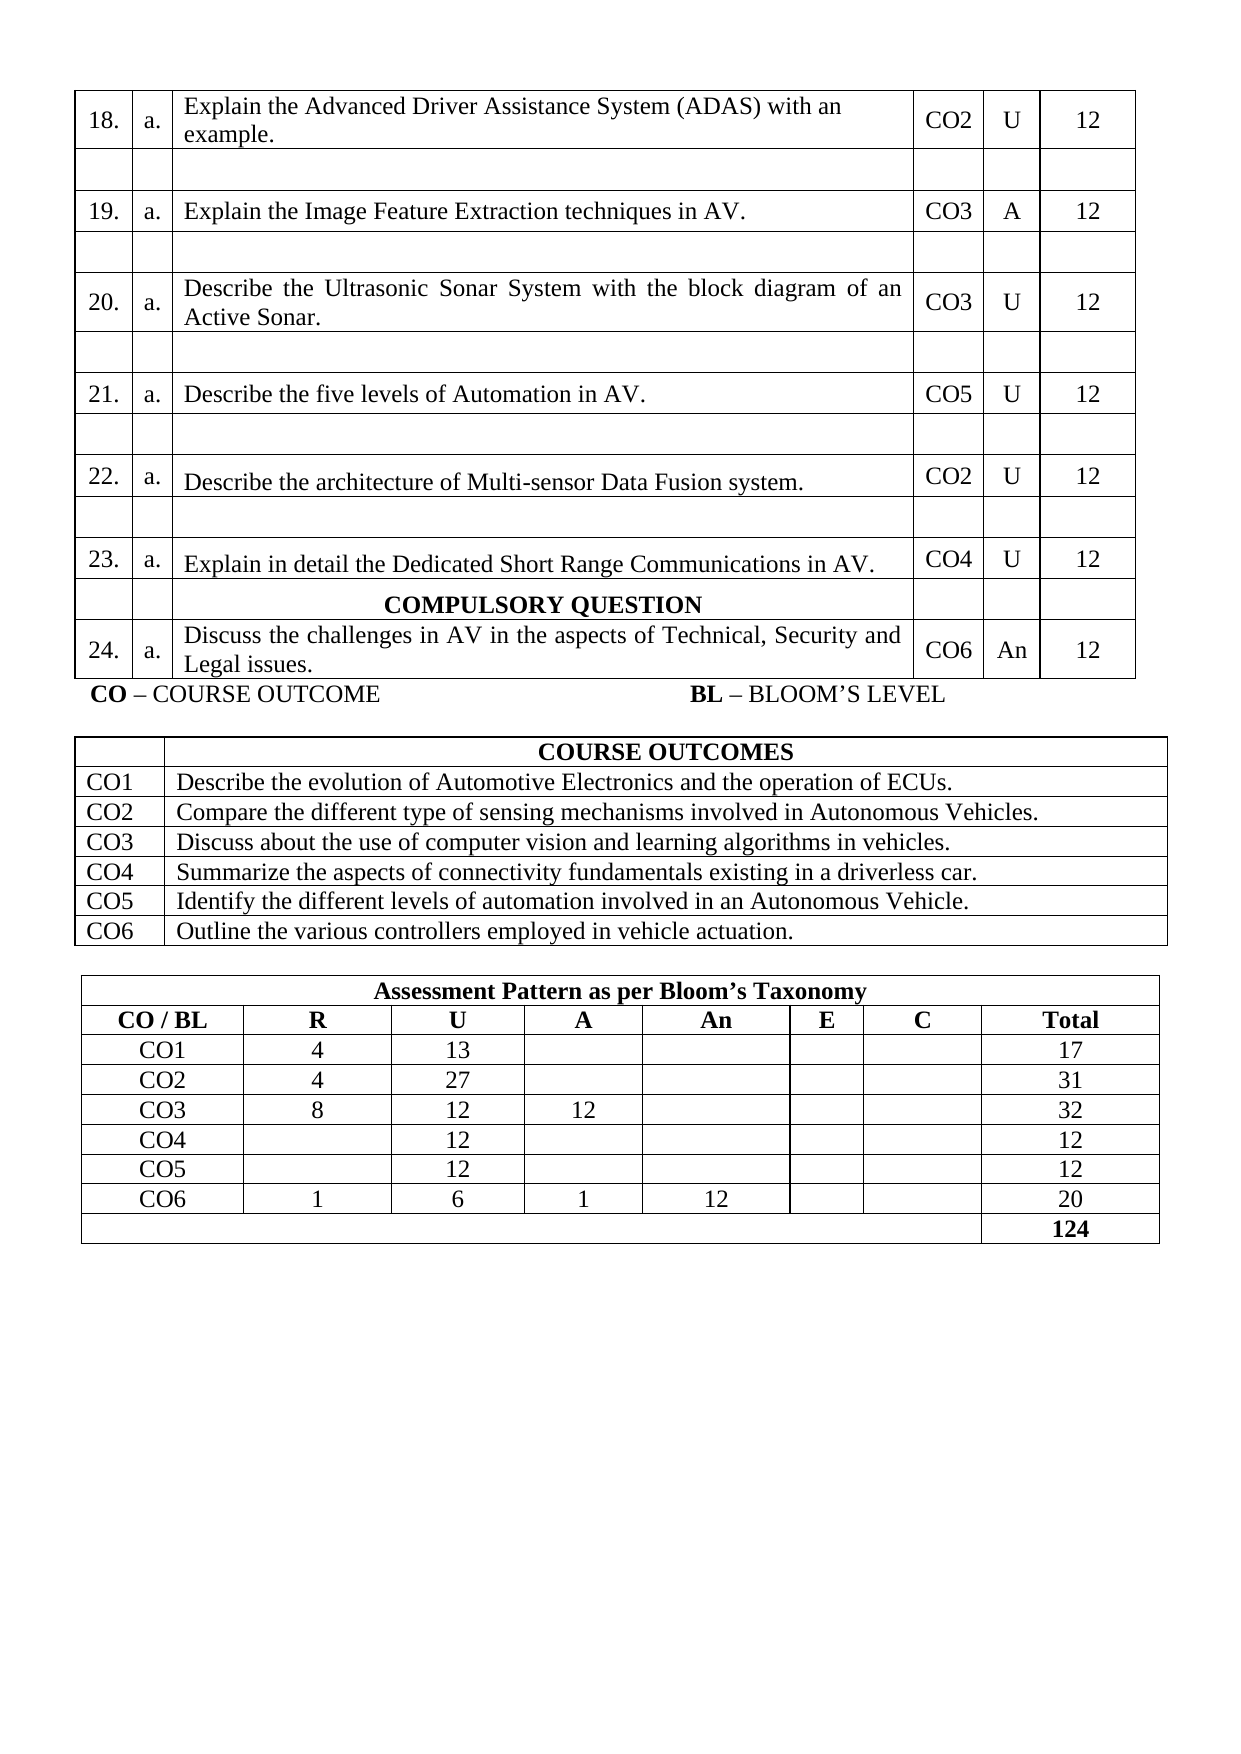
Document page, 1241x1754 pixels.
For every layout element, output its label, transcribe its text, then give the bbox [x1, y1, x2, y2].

text CO – COURSE OUTCOME BL – BLOOM’S LEVEL [90, 679, 1150, 708]
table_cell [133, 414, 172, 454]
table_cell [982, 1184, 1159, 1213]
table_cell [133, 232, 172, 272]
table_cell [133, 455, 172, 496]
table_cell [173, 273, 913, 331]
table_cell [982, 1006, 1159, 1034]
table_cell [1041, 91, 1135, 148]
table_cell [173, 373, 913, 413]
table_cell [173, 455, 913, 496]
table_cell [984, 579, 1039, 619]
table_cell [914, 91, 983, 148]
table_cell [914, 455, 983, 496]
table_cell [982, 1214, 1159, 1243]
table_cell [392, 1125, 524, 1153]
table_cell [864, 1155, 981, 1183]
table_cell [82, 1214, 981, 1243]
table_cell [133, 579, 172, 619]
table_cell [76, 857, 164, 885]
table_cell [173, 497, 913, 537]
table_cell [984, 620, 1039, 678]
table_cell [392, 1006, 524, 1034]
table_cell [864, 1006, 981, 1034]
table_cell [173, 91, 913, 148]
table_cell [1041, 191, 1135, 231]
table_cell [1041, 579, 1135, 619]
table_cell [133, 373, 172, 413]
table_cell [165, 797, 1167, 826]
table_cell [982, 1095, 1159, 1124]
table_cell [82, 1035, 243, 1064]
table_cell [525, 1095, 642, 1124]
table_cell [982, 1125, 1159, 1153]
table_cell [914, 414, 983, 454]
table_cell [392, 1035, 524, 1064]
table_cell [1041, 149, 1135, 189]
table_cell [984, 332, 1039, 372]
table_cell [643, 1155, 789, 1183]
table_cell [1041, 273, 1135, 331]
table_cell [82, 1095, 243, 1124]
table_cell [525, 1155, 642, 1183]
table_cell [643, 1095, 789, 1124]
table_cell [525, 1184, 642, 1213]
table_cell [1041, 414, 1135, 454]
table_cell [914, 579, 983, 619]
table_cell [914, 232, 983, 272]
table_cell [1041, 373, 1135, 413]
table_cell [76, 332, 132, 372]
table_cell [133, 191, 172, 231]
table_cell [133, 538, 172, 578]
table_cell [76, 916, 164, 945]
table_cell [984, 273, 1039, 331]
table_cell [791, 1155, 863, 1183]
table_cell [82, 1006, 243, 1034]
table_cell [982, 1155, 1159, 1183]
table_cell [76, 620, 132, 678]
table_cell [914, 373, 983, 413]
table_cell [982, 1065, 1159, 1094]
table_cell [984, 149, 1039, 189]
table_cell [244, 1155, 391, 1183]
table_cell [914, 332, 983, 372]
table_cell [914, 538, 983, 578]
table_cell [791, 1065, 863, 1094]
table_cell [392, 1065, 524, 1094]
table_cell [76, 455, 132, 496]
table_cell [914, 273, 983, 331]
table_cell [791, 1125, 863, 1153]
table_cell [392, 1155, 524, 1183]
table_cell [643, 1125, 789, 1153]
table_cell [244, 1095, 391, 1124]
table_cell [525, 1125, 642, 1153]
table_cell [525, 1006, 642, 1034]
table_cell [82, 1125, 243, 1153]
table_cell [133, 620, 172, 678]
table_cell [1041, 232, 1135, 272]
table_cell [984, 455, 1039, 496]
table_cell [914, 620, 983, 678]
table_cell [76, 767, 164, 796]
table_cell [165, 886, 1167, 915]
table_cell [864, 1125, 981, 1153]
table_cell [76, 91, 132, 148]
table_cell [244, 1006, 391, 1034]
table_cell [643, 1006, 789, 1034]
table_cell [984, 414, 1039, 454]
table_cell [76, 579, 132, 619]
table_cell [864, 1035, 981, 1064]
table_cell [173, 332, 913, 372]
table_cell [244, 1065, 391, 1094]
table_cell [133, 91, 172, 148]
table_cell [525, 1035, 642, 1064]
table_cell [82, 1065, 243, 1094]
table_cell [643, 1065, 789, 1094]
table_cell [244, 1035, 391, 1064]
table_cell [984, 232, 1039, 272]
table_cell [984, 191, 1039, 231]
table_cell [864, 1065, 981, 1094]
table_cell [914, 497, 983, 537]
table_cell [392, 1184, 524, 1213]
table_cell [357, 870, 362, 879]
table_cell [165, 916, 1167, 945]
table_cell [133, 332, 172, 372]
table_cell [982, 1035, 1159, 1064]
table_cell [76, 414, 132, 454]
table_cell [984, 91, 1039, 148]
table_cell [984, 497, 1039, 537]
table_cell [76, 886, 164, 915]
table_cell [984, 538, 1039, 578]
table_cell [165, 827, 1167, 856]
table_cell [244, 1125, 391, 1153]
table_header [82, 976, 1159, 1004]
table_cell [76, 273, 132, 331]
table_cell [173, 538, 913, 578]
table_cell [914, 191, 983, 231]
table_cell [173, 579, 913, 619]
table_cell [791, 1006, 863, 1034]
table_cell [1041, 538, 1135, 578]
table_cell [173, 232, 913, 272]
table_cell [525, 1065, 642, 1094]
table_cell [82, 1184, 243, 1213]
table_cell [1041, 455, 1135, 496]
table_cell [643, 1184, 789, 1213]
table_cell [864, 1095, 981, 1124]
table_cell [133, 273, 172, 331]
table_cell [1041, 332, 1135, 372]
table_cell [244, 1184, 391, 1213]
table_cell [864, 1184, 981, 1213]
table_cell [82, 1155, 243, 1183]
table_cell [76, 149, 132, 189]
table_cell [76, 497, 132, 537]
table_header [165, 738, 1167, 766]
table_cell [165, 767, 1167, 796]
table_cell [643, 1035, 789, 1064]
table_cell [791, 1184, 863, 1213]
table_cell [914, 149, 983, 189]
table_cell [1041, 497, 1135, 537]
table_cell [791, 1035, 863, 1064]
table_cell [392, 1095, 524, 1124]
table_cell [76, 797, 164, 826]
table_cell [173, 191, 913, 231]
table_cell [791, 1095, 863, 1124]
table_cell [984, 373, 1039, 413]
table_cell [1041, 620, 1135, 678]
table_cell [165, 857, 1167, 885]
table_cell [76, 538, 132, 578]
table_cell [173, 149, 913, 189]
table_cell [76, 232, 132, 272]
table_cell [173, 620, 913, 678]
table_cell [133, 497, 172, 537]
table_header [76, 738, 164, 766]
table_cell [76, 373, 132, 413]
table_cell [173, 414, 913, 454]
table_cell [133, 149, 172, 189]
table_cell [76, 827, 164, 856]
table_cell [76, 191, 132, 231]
